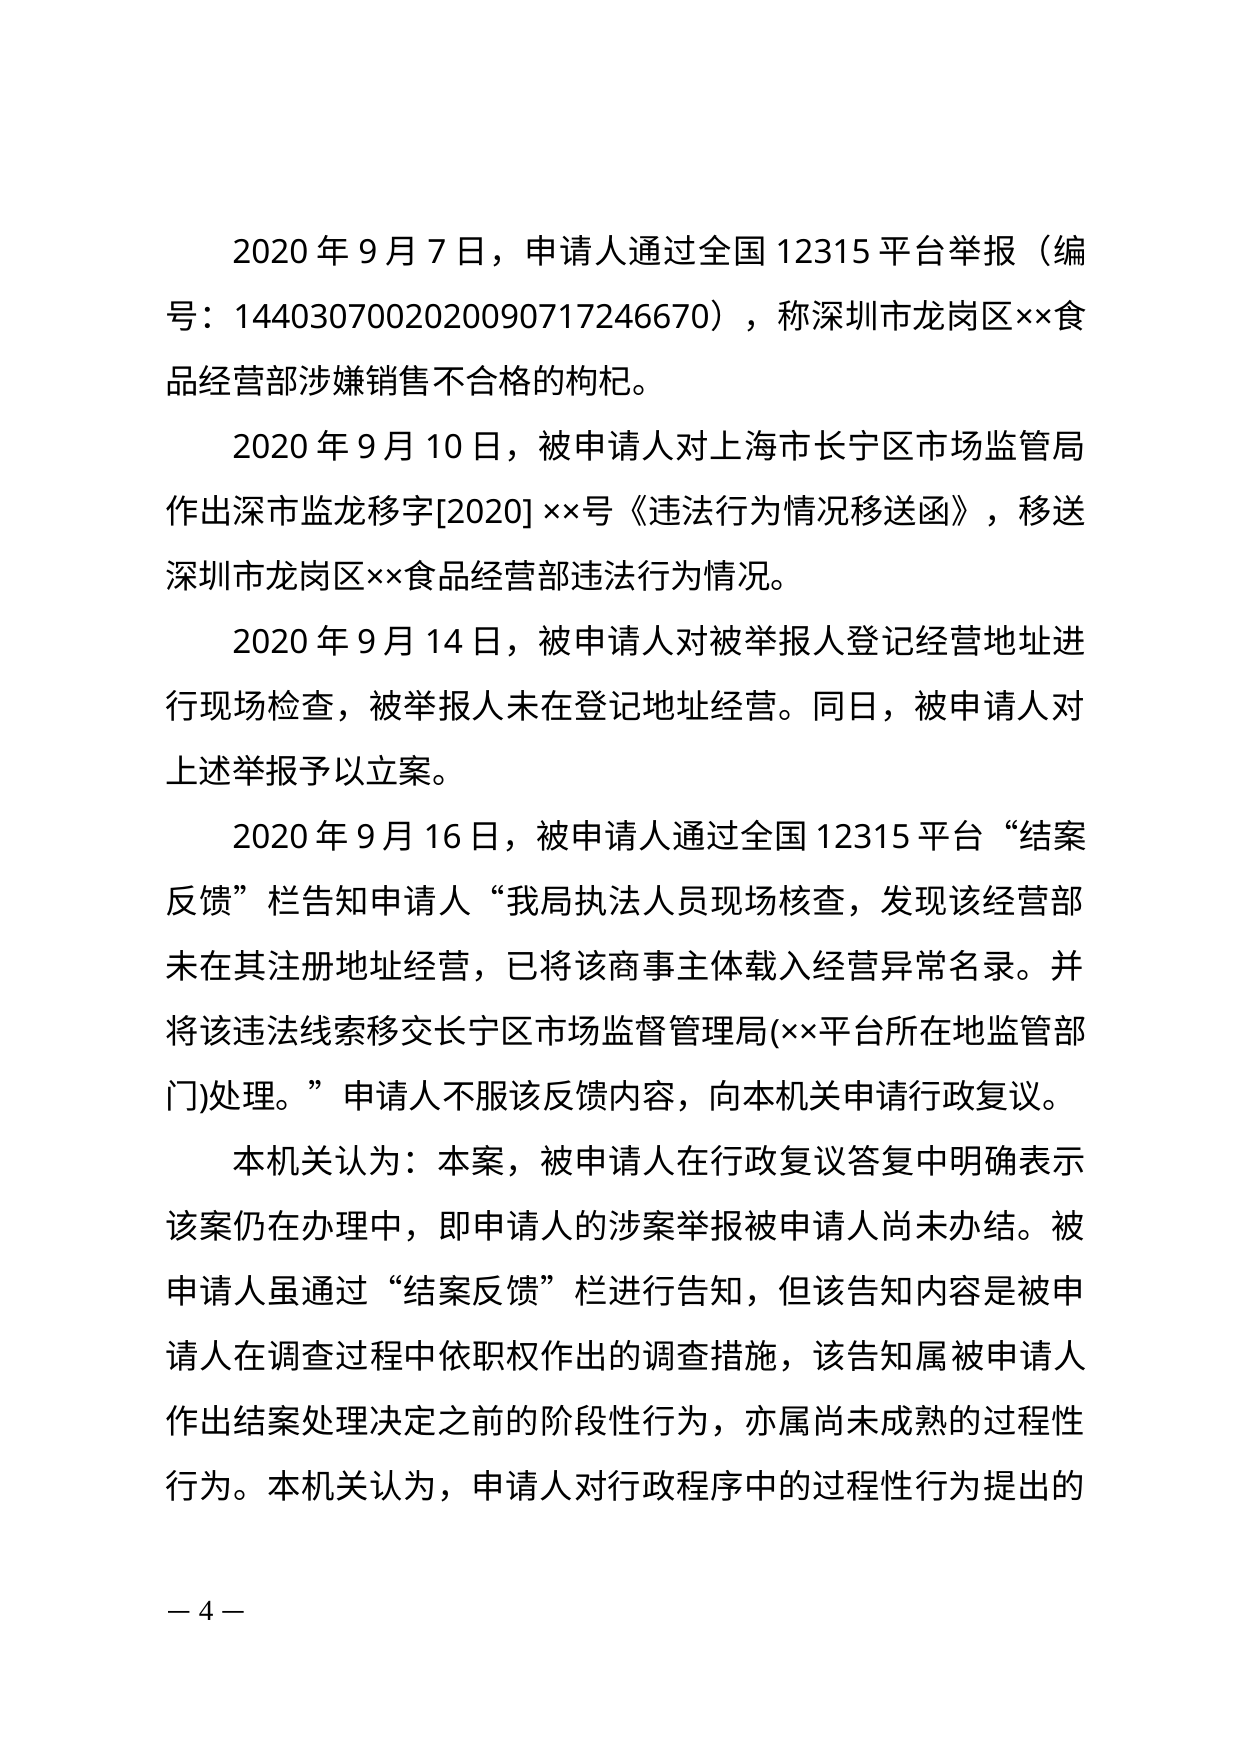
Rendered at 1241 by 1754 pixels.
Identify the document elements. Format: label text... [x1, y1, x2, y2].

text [165, 1127, 1087, 1517]
text 2020年9月10日，被申请人对上海市长宁区市场监管局作出深市监龙移字[2020] ××号《违法行为情况移送函》，移送深圳市龙岗区××食品经营部违法行为情况。 [165, 412, 1087, 607]
text 2020年9月16日，被申请人通过全国12315平台“结案反馈”栏告知申请人“我局执法人员现场核查，发现该经营部未在其注册地址经营，已将该商事主体载入经营异常名录。并将该违法线索移交长宁区市场监督管理局(××平台所在地监管部门)处理。”申请人不服该反馈内容，向本机关申请行政复议。 [165, 802, 1087, 1127]
text 2020年9月7日，申请人通过全国12315平台举报（编号：1440307002020090717246670），称深圳市龙岗区××食品经营部涉嫌销售不合格的枸杞。 [165, 217, 1087, 412]
text 2020年9月14日，被申请人对被举报人登记经营地址进行现场检查，被举报人未在登记地址经营。同日，被申请人对上述举报予以立案。 [165, 607, 1087, 802]
